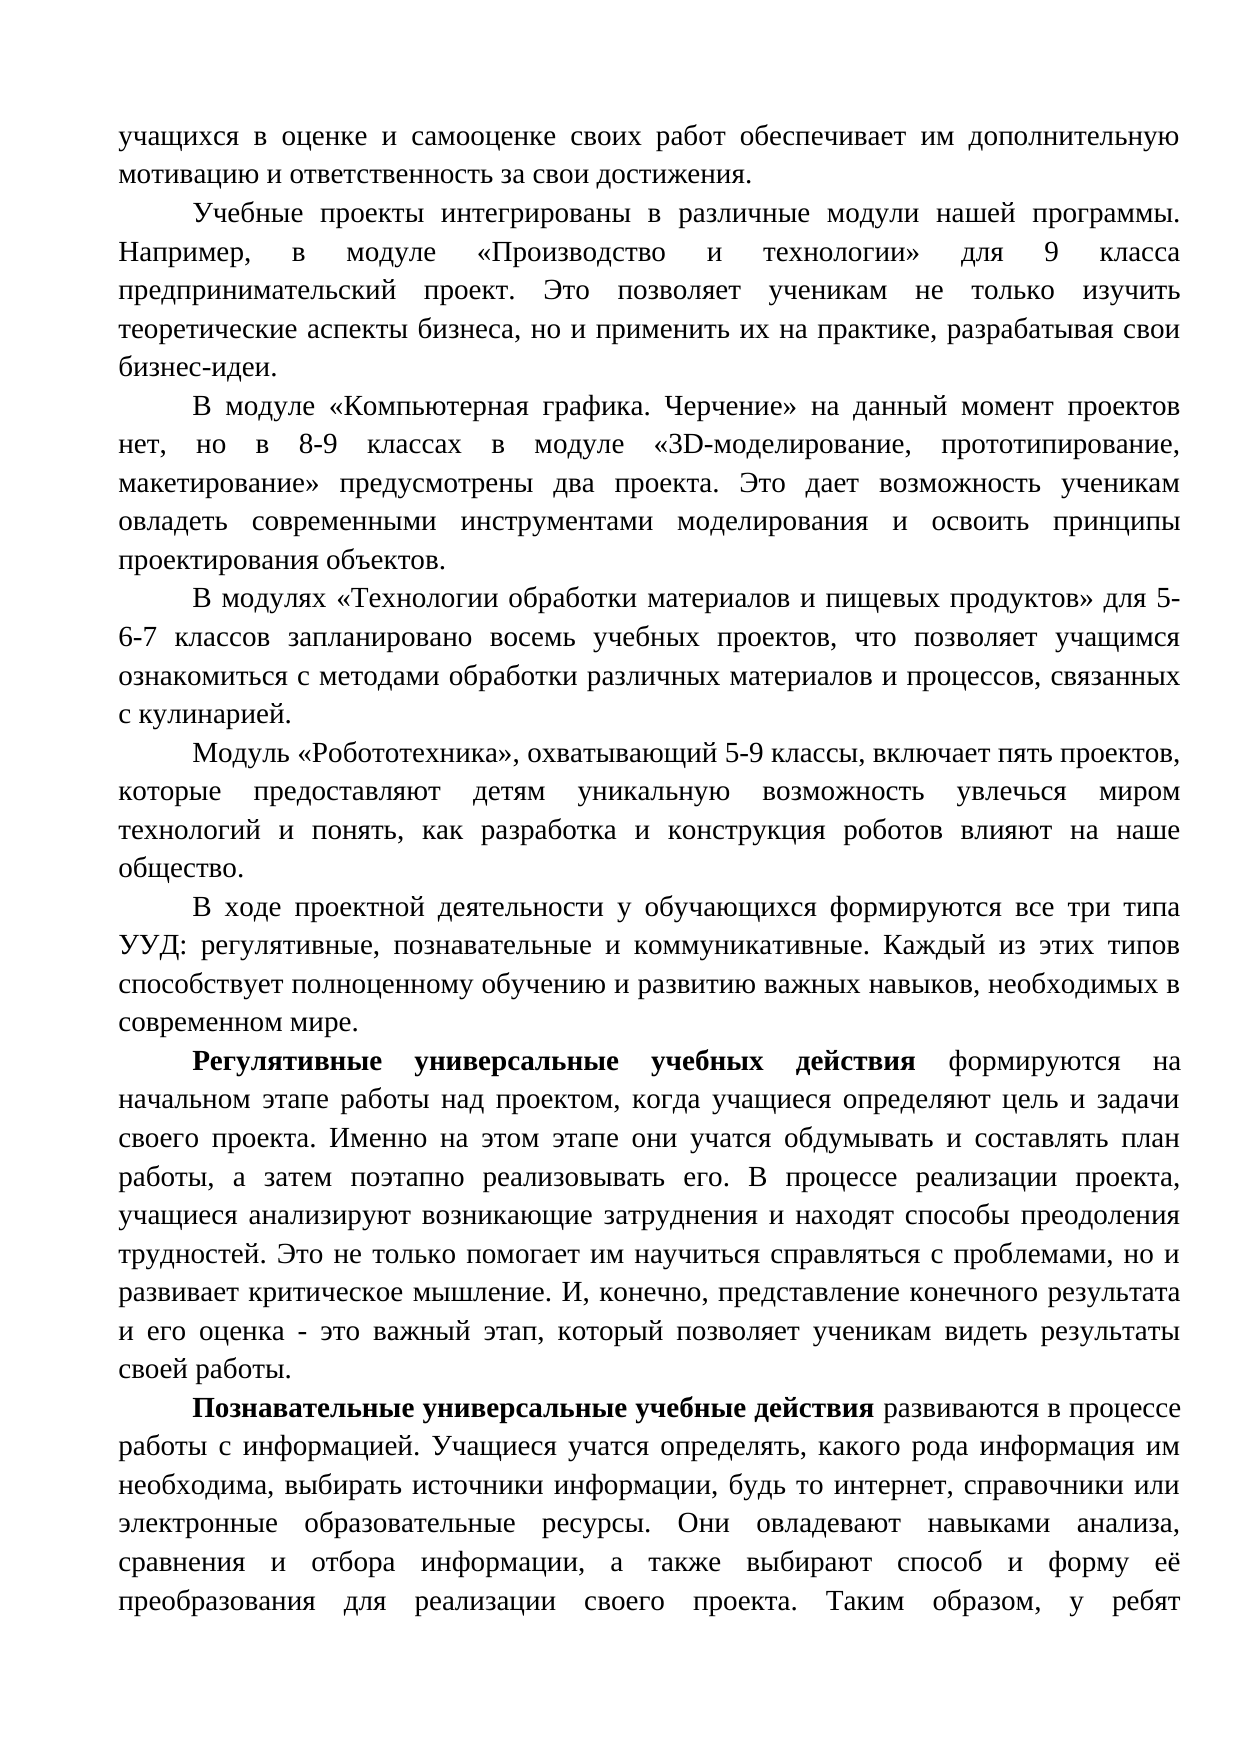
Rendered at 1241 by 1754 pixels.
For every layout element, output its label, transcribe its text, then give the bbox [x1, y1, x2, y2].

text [118, 118, 1181, 190]
text В модуле «Компьютерная графика. Черчение» на данный момент проектов нет, но в 8-9 классах в модуле «3D-моделирование, прототипирование, макетирование» предусмотрены два проекта. Это дает возможность ученикам овладеть современными инструментами моделирования и освоить принципы проектирования объектов. [118, 388, 1181, 576]
text Модуль «Робототехника», охватывающий 5-9 классы, включает пять проектов, которые предоставляют детям уникальную возможность увлечься миром технологий и понять, как разработка и конструкция роботов влияют на наше общество. [118, 735, 1181, 884]
text Регулятивные универсальные учебных действия формируются на начальном этапе работы над проектом, когда учащиеся определяют цель и задачи своего проекта. Именно на этом этапе они учатся обдумывать и составлять план работы, а затем поэтапно реализовывать его. В процессе реализации проекта, учащиеся анализируют возникающие затруднения и находят способы преодоления трудностей. Это не только помогает им научиться справляться с проблемами, но и развивает критическое мышление. И, конечно, представление конечного результата и его оценка - это важный этап, который позволяет ученикам видеть результаты своей работы. [118, 1043, 1181, 1385]
text Учебные проекты интегрированы в различные модули нашей программы. Например, в модуле «Производство и технологии» для 9 класса предпринимательский проект. Это позволяет ученикам не только изучить теоретические аспекты бизнеса, но и применить их на практике, разрабатывая свои бизнес-идеи. [118, 195, 1181, 383]
text В ходе проектной деятельности у обучающихся формируются все три типа УУД: регулятивные, познавательные и коммуникативные. Каждый из этих типов способствует полноценному обучению и развитию важных навыков, необходимых в современном мире. [118, 889, 1181, 1038]
text В модулях «Технологии обработки материалов и пищевых продуктов» для 5-6-7 классов запланировано восемь учебных проектов, что позволяет учащимся ознакомиться с методами обработки различных материалов и процессов, связанных с кулинарией. [118, 581, 1181, 730]
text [118, 1390, 1181, 1616]
